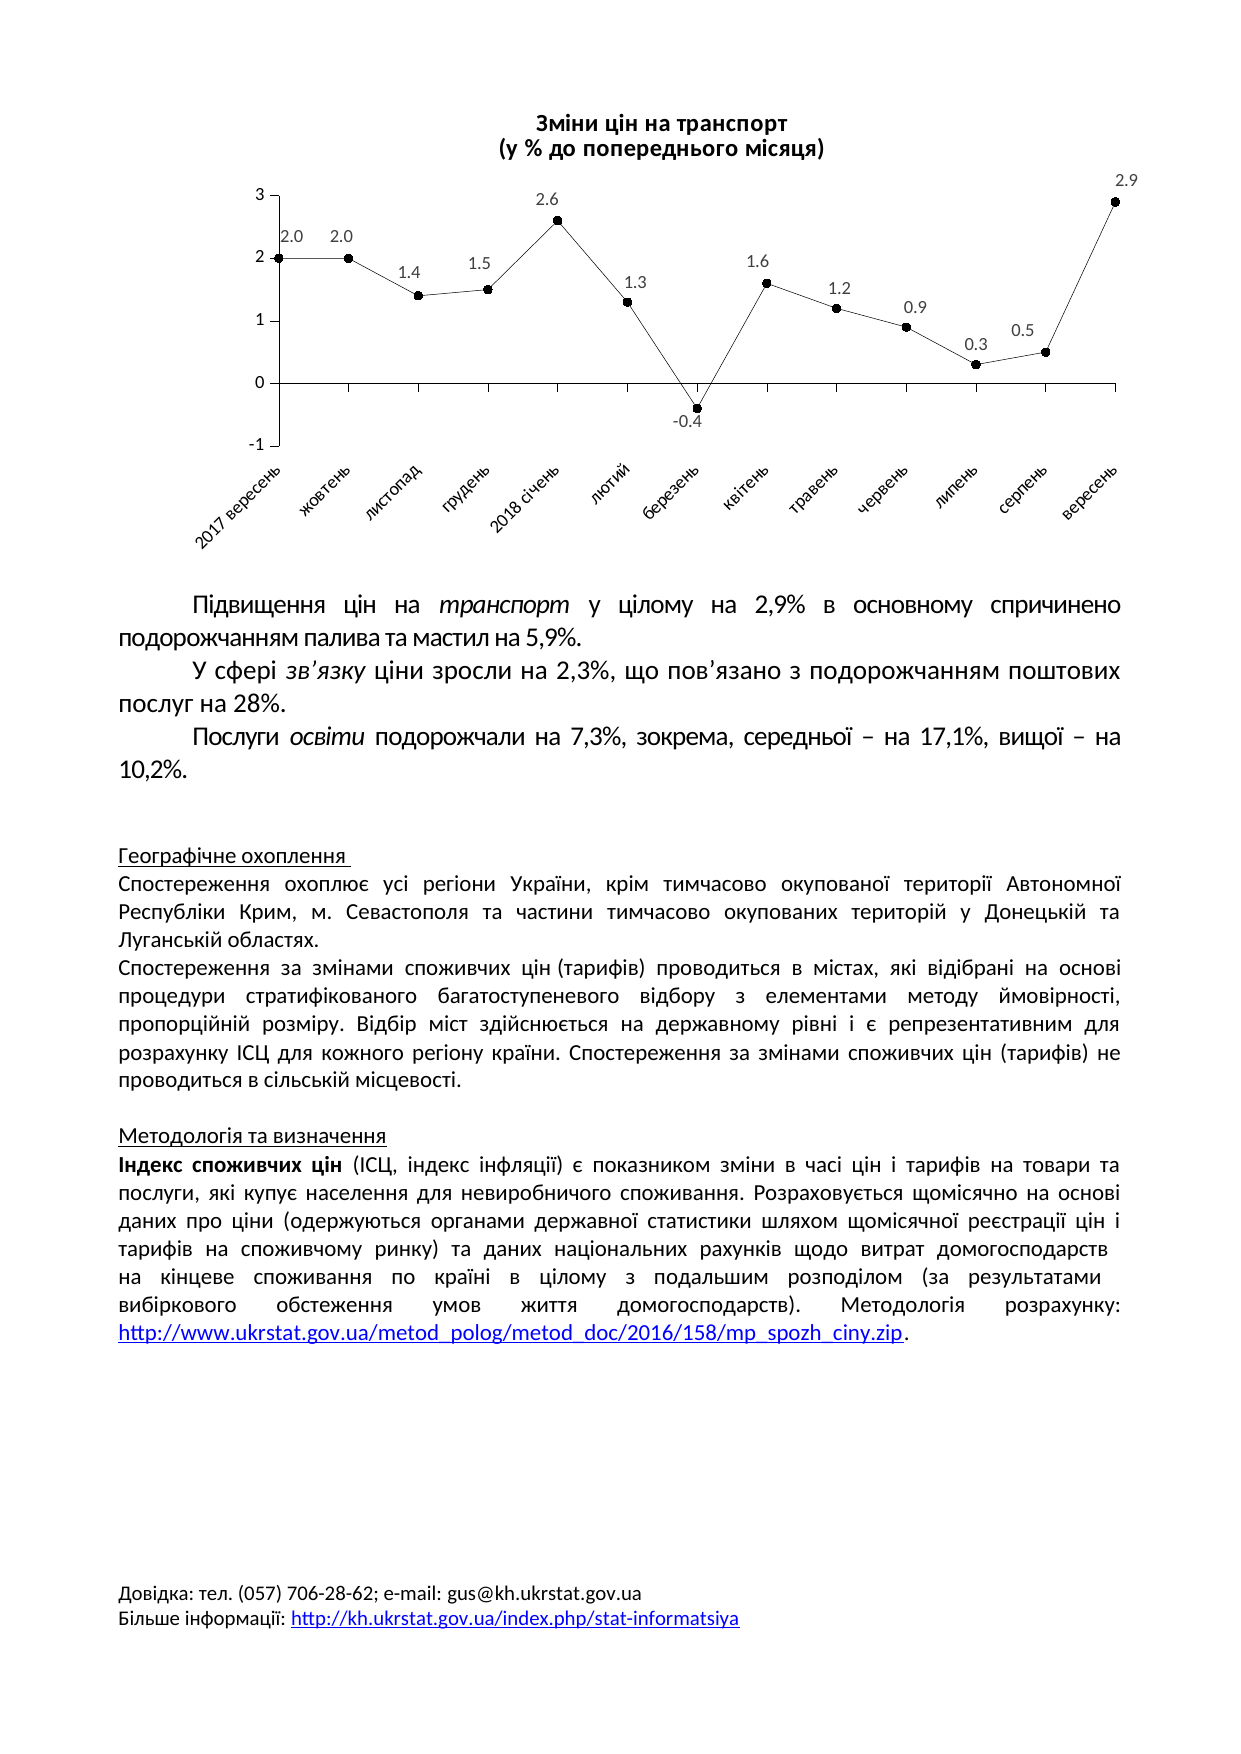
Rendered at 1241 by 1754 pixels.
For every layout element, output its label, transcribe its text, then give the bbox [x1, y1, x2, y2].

text Спостереження за змінами споживчих цін (тарифів) проводиться в містах, які відібрані на основі процедури стратифікованого багатоступеневого відбору з елементами методу ймовірності, пропорційній розміру. Відбір міст здійснюється на державному рівні і є репрезентативним для розрахунку ІСЦ для кожного регіону країни. Спостереження за змінами споживчих цін (тарифів) не проводиться в сільській місцевості. [118, 953, 1122, 1094]
text Довідка: тел. (057) 706-28-62; e-mail: gus@kh.ukrstat.gov.ua [118, 1580, 1122, 1605]
text Послуги освіти подорожчали на 7,3%, зокрема, середньої – на 17,1%, вищої – на 10,2%. [118, 719, 1122, 785]
text Спостереження охоплює усі регіони України, крім тимчасово окупованої території Автономної Республіки Крим, м. Севастополя та частини тимчасово окупованих територій у Донецькій та Луганській областях. [118, 869, 1122, 953]
text Індекс споживчих цін (ІСЦ, індекс інфляції) є показником зміни в часі цін і тарифів на товари та послуги, які купує населення для невиробничого споживання. Розраховується щомісячно на основі даних про ціни (одержуються органами державної статистики шляхом щомісячної реєстрації цін і тарифів на споживчому ринку) та даних національних рахунків щодо витрат домогосподарств на кінцеве споживання по країні в цілому з подальшим розподілом (за результатами вибіркового обстеження умов життя домогосподарств). Методологія розрахунку: http://www.ukrstat.gov.ua/metod_polog/metod_doc/2016/158/mp_spozh_ciny.zip. [118, 1150, 1122, 1346]
text Більше інформації: http://kh.ukrstat.gov.ua/index.php/stat-informatsiya [118, 1605, 1122, 1631]
text У сфері зв’язку ціни зросли на 2,3%, що пов’язано з подорожчанням поштових послуг на 28%. [118, 653, 1122, 719]
text Методологія та визначення [118, 1122, 1122, 1150]
text Підвищення цін на транспорт у цілому на 2,9% в основному спричинено подорожчанням палива та мастил на 5,9%. [118, 587, 1122, 653]
text Географічне охоплення [118, 841, 1122, 869]
